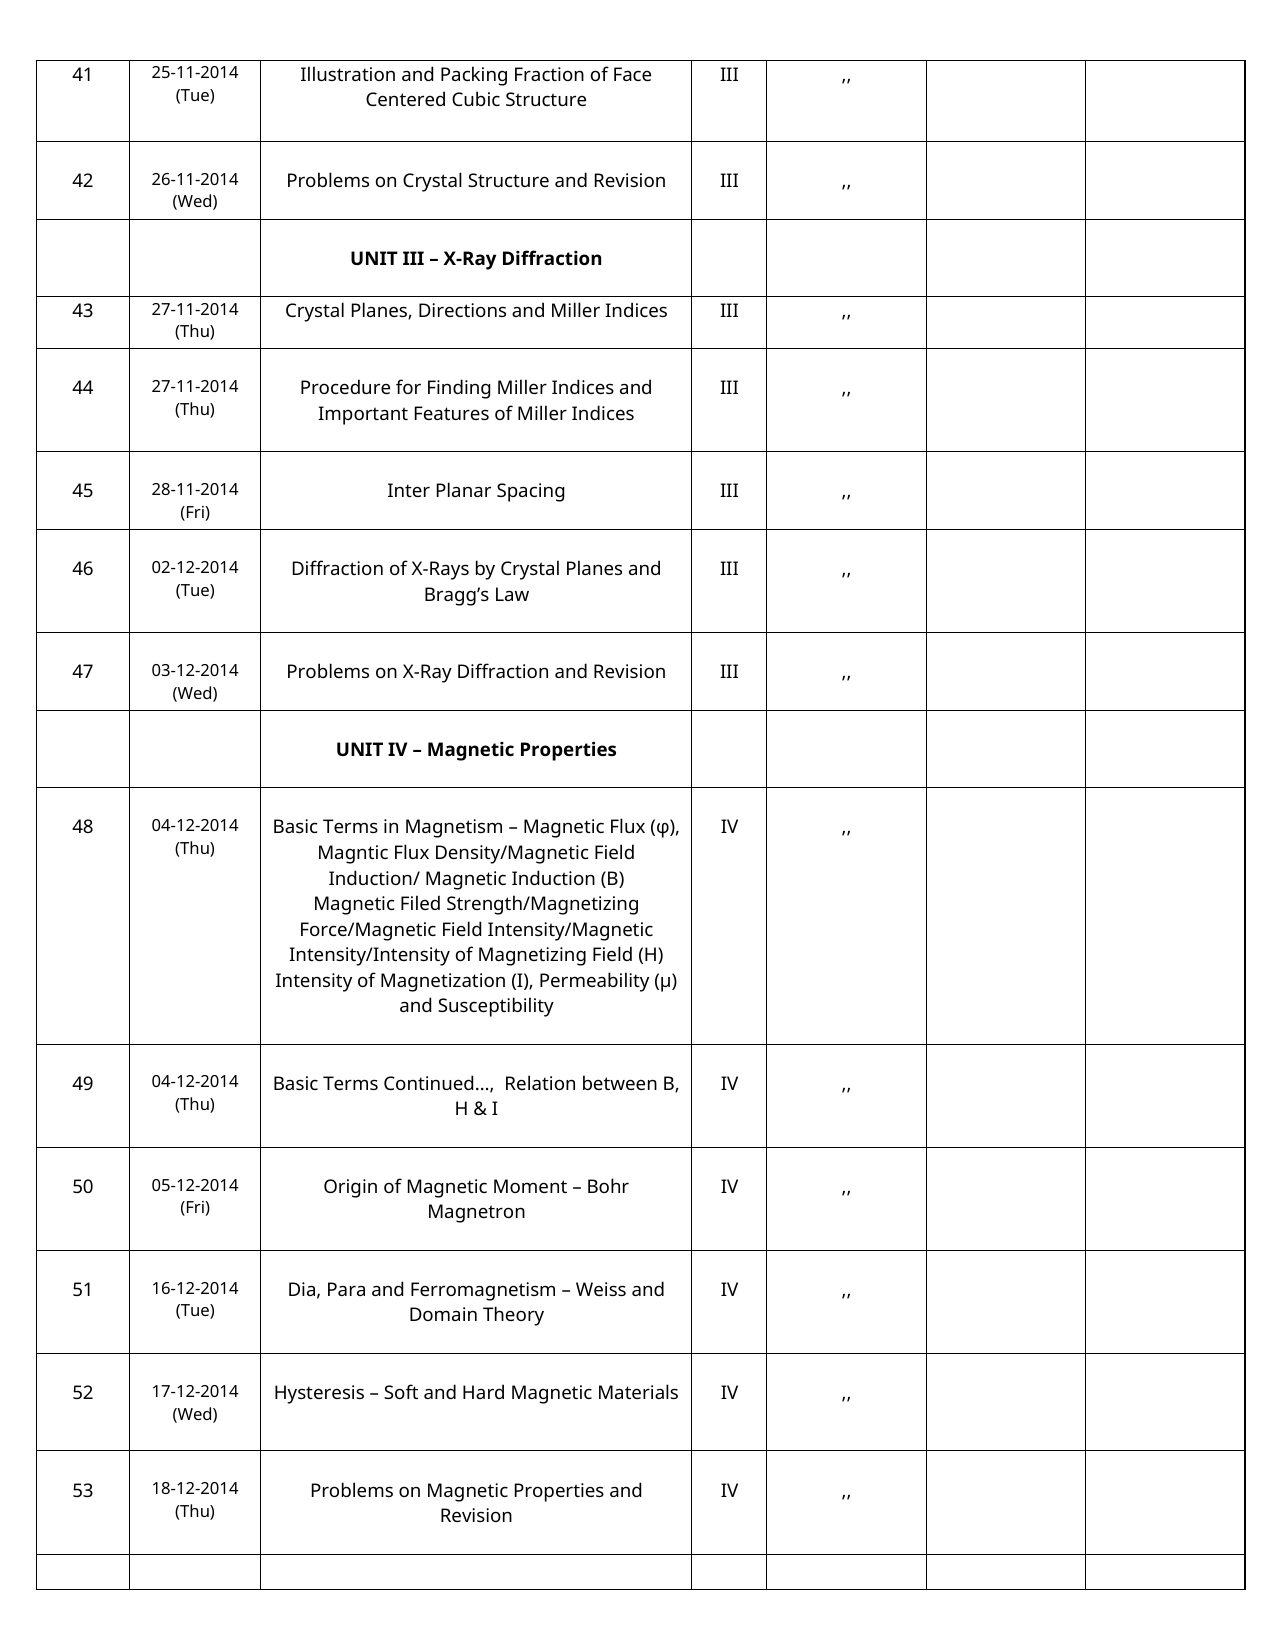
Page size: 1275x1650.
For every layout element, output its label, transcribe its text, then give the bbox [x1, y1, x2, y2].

table_cell ,, [767, 530, 926, 632]
table_cell [1086, 349, 1244, 451]
table_cell [1086, 220, 1244, 296]
table_cell 50 [37, 1148, 129, 1250]
table_cell [1086, 452, 1244, 529]
table_cell 04-12-2014 (Thu) [130, 1045, 260, 1147]
table_cell [927, 711, 1085, 787]
table_cell [927, 633, 1085, 709]
table_cell [1086, 1148, 1244, 1250]
table_cell 16-12-2014 (Tue) [130, 1251, 260, 1353]
table_cell Basic Terms in Magnetism – Magnetic Flux (φ), Magntic Flux Density/Magnetic Field Induction/ Magnetic Induction (B) Magnetic Filed Strength/Magnetizing Force/Magnetic Field Intensity/Magnetic Intensity/Intensity of Magnetizing Field (H) Intensity of Magnetization (I), Permeability (µ) and Susceptibility [261, 788, 691, 1043]
table_cell UNIT IV – Magnetic Properties [261, 711, 691, 787]
table_cell Dia, Para and Ferromagnetism – Weiss and Domain Theory [261, 1251, 691, 1353]
table_cell 05-12-2014 (Fri) [130, 1148, 260, 1250]
table_cell ,, [767, 142, 926, 218]
table_cell Crystal Planes, Directions and Miller Indices [261, 297, 691, 348]
table_cell Hysteresis – Soft and Hard Magnetic Materials [261, 1354, 691, 1450]
table_cell 51 [37, 1251, 129, 1353]
table_cell [130, 220, 260, 296]
table_cell 26-11-2014 (Wed) [130, 142, 260, 218]
table_cell [927, 530, 1085, 632]
table_cell 27-11-2014 (Thu) [130, 349, 260, 451]
table_cell 52 [37, 1354, 129, 1450]
table_cell 42 [37, 142, 129, 218]
table_cell [927, 788, 1085, 1043]
table_cell 28-11-2014 (Fri) [130, 452, 260, 529]
table_cell [37, 220, 129, 296]
table_cell IV [692, 1251, 766, 1353]
table_cell ,, [767, 452, 926, 529]
table_cell III [692, 349, 766, 451]
table_cell [1086, 711, 1244, 787]
table_cell [767, 711, 926, 787]
table_cell ,, [767, 1045, 926, 1147]
table_cell 41 [37, 61, 129, 141]
table_cell IV [692, 788, 766, 1043]
table_cell Procedure for Finding Miller Indices and Important Features of Miller Indices [261, 349, 691, 451]
table_cell III [692, 297, 766, 348]
table_cell IV [692, 1045, 766, 1147]
table_cell [927, 349, 1085, 451]
table_cell ,, [767, 788, 926, 1043]
table_cell [927, 1354, 1085, 1450]
table_cell 03-12-2014 (Wed) [130, 633, 260, 709]
table_cell [1086, 1251, 1244, 1353]
table_cell [927, 1555, 1085, 1589]
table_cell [261, 61, 691, 141]
table_cell 49 [37, 1045, 129, 1147]
table_cell [130, 711, 260, 787]
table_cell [261, 1555, 691, 1589]
table_cell III [692, 633, 766, 709]
table_cell [927, 142, 1085, 218]
table_cell ,, [767, 1451, 926, 1553]
table_cell 25-11-2014 (Tue) [130, 61, 260, 141]
table_cell Diffraction of X-Rays by Crystal Planes and Bragg’s Law [261, 530, 691, 632]
table_cell 17-12-2014 (Wed) [130, 1354, 260, 1450]
table_cell 02-12-2014 (Tue) [130, 530, 260, 632]
table_cell 43 [37, 297, 129, 348]
table_cell [927, 1045, 1085, 1147]
table_cell 04-12-2014 (Thu) [130, 788, 260, 1043]
table_cell 44 [37, 349, 129, 451]
table_cell [1086, 1354, 1244, 1450]
table_cell ,, [767, 633, 926, 709]
table_cell 27-11-2014 (Thu) [130, 297, 260, 348]
table_cell [37, 1555, 129, 1589]
table_cell UNIT III – X-Ray Diffraction [261, 220, 691, 296]
table_cell [1086, 1451, 1244, 1553]
table_cell [37, 711, 129, 787]
table_cell ,, [767, 1251, 926, 1353]
table_cell Origin of Magnetic Moment – Bohr Magnetron [261, 1148, 691, 1250]
table_cell [927, 1451, 1085, 1553]
table_cell Basic Terms Continued…, Relation between B, H & I [261, 1045, 691, 1147]
table_cell [927, 1251, 1085, 1353]
table_cell [927, 61, 1085, 141]
table_cell [927, 452, 1085, 529]
table_cell [692, 220, 766, 296]
table_cell Problems on Magnetic Properties and Revision [261, 1451, 691, 1553]
table_cell Problems on X-Ray Diffraction and Revision [261, 633, 691, 709]
table_cell [1086, 1555, 1244, 1589]
table_cell III [692, 452, 766, 529]
table_cell [1086, 530, 1244, 632]
table_cell 45 [37, 452, 129, 529]
table_cell [1086, 297, 1244, 348]
table_cell [767, 1555, 926, 1589]
table_cell ,, [767, 1354, 926, 1450]
table_cell [1086, 1045, 1244, 1147]
table_cell III [692, 530, 766, 632]
table_cell 53 [37, 1451, 129, 1553]
table_cell ,, [767, 297, 926, 348]
table_cell [1086, 788, 1244, 1043]
table_cell [1086, 61, 1244, 141]
table_cell ,, [767, 61, 926, 141]
table_cell [927, 220, 1085, 296]
table_cell Problems on Crystal Structure and Revision [261, 142, 691, 218]
table_cell [692, 711, 766, 787]
table_cell ,, [767, 1148, 926, 1250]
table_cell 47 [37, 633, 129, 709]
table_cell ,, [767, 349, 926, 451]
table_cell Inter Planar Spacing [261, 452, 691, 529]
table_cell [927, 1148, 1085, 1250]
table_cell III [692, 61, 766, 141]
table_cell 46 [37, 530, 129, 632]
table_cell [692, 1555, 766, 1589]
table_cell 18-12-2014 (Thu) [130, 1451, 260, 1553]
table_cell IV [692, 1148, 766, 1250]
table_cell [130, 1555, 260, 1589]
table_cell [1086, 633, 1244, 709]
table_cell [1086, 142, 1244, 218]
table_cell [767, 220, 926, 296]
table_cell III [692, 142, 766, 218]
table_cell IV [692, 1354, 766, 1450]
table_cell 48 [37, 788, 129, 1043]
table_cell IV [692, 1451, 766, 1553]
table_cell [927, 297, 1085, 348]
